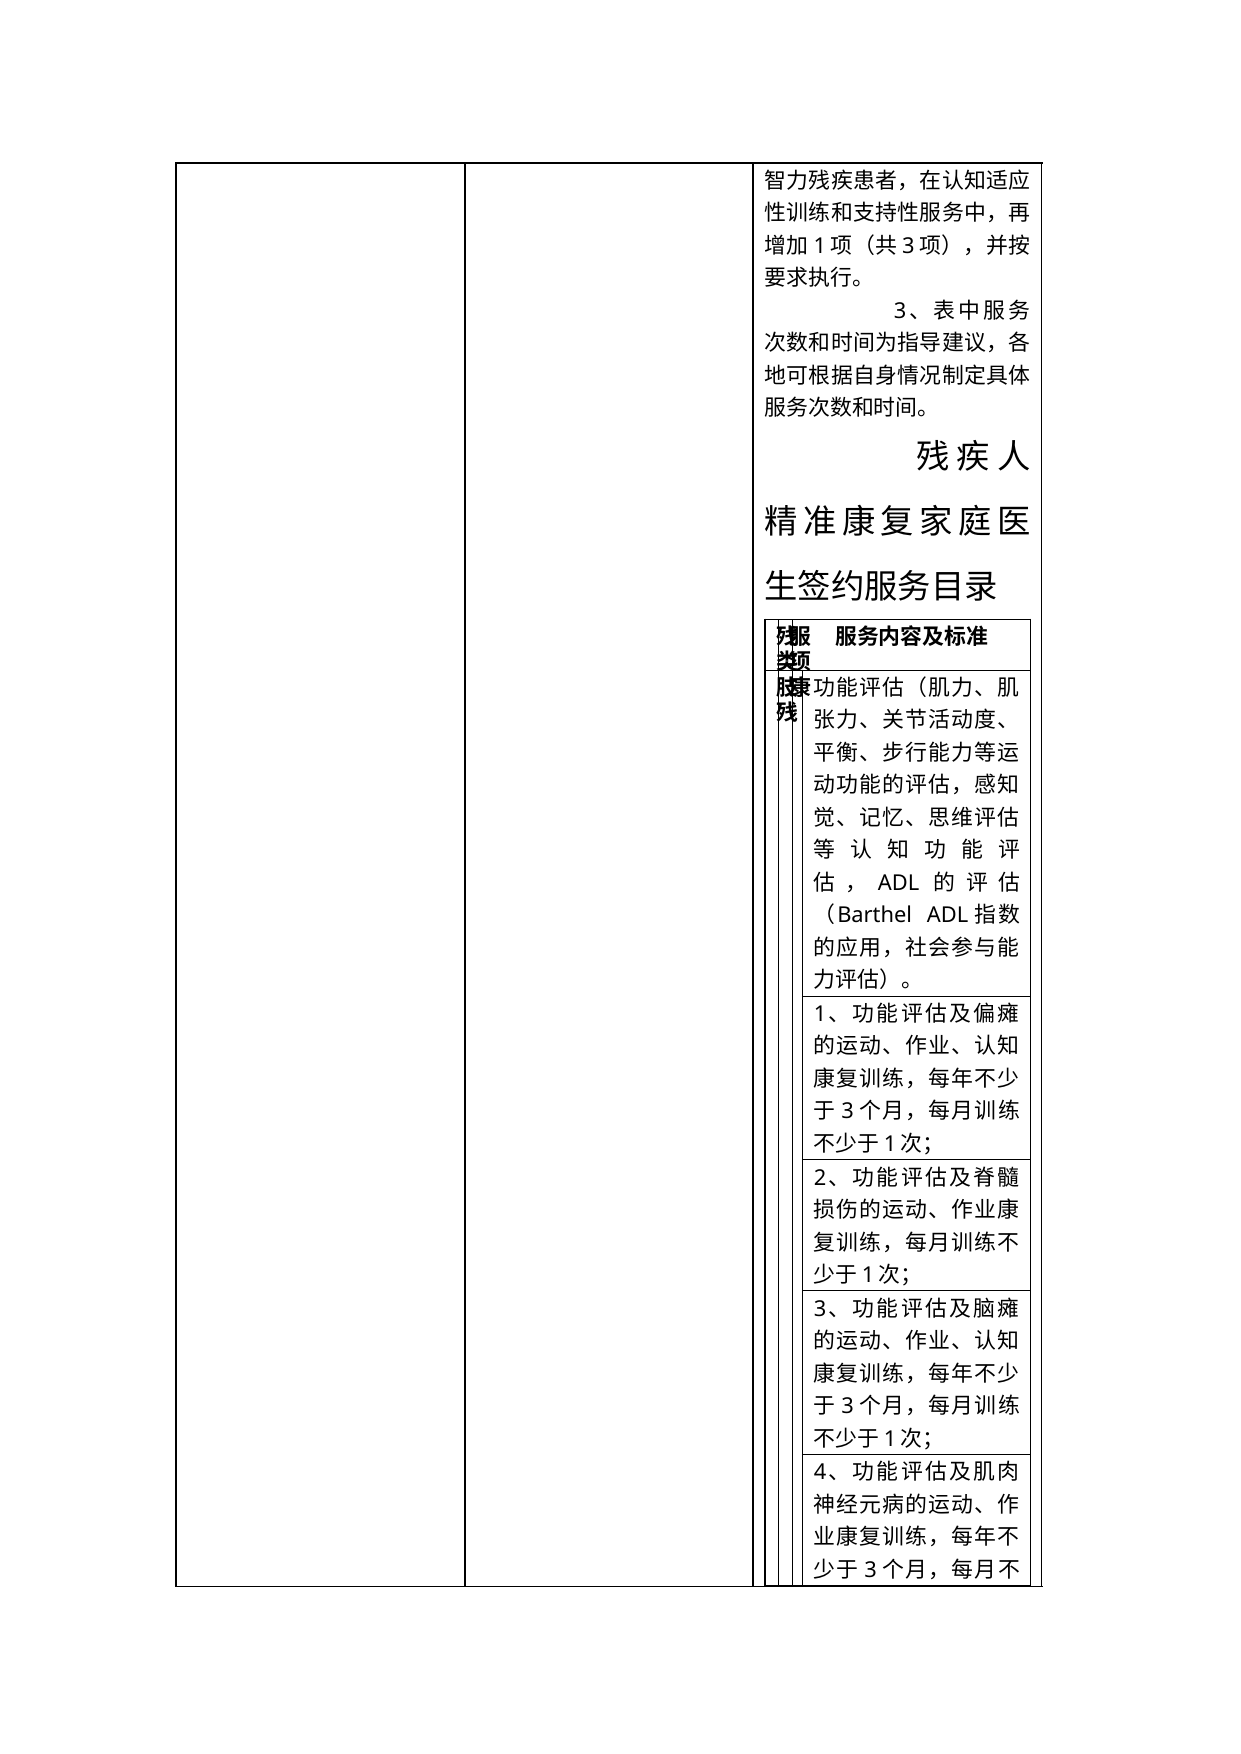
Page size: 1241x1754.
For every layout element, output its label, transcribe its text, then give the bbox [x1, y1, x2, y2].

table_cell [466, 164, 752, 1586]
table_cell 4 [177, 164, 464, 1586]
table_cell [754, 164, 1041, 1586]
